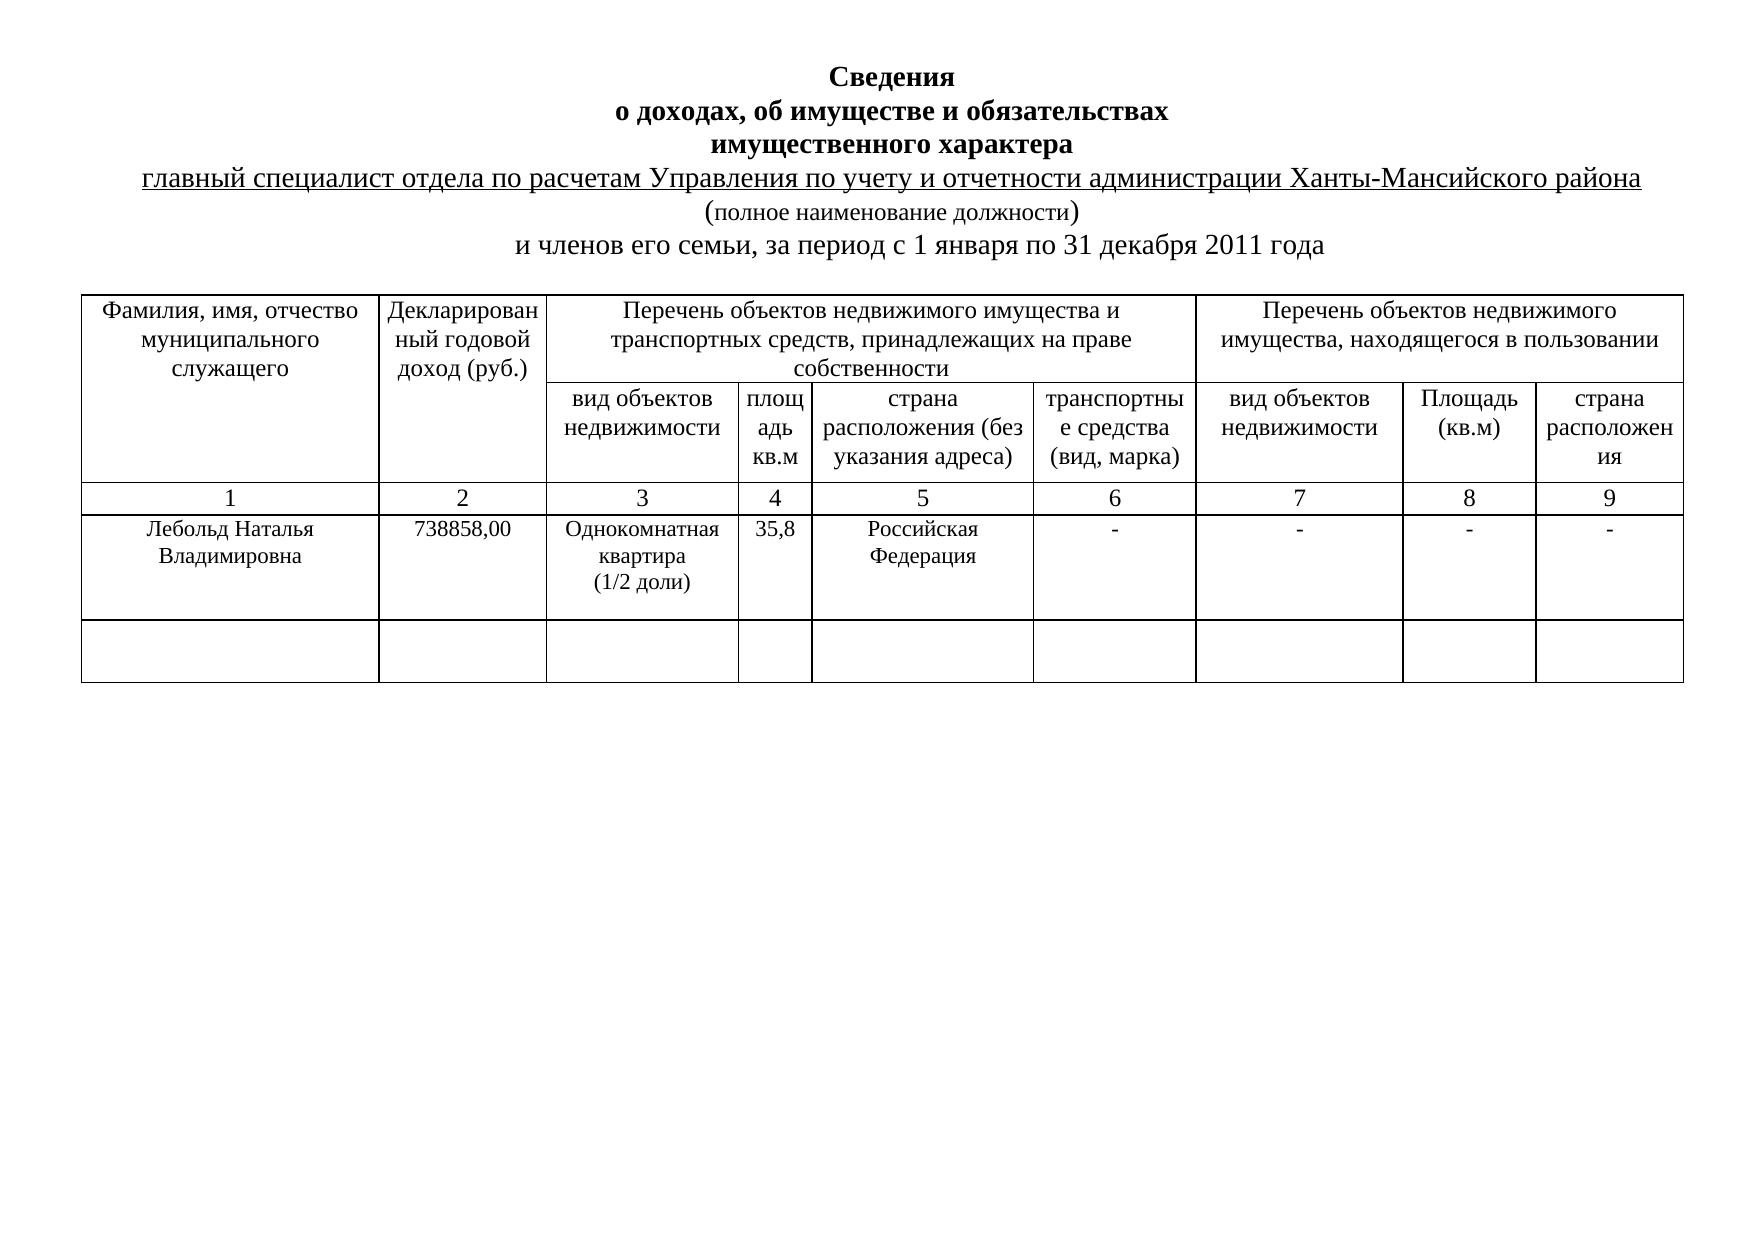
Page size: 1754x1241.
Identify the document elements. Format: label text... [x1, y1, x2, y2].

table_cell вид объектов недвижимости [1197, 383, 1402, 482]
table_cell 5 [813, 483, 1033, 514]
table_cell Однокомнатная квартира (1/2 доли) [547, 516, 738, 619]
table_cell 4 [739, 483, 811, 514]
table_header Перечень объектов недвижимого имущества, находящегося в пользовании [1197, 296, 1683, 382]
table_cell Площадь (кв.м) [1404, 383, 1535, 482]
table_cell [1537, 621, 1683, 682]
table_cell страна расположения (без указания адреса) [813, 383, 1033, 482]
table_cell [547, 621, 738, 682]
table_cell [739, 621, 811, 682]
table_cell Российская Федерация [813, 516, 1033, 619]
table_cell вид объектов недвижимости [547, 383, 738, 482]
table_cell 7 [1197, 483, 1402, 514]
table_cell [813, 621, 1033, 682]
table_cell транспортные средства (вид, марка) [1034, 383, 1195, 482]
table_header Фамилия, имя, отчество муниципального служащего [82, 296, 378, 482]
title имущественного характера [89, 126, 1695, 160]
table_cell 9 [1537, 483, 1683, 514]
table_cell Лебольд Наталья Владимировна [82, 516, 378, 619]
table_cell 8 [1404, 483, 1535, 514]
text и членов его семьи, за период с 1 января по 31 декабря 2011 года [89, 227, 1695, 260]
table_cell [380, 621, 546, 682]
table_cell площадь кв.м [739, 383, 811, 482]
table_cell 6 [1034, 483, 1195, 514]
title Сведения [89, 59, 1695, 93]
table_cell - [1197, 516, 1402, 619]
table_cell - [1537, 516, 1683, 619]
title о доходах, об имуществе и обязательствах [89, 93, 1695, 126]
table_cell 738858,00 [380, 516, 546, 619]
table_cell - [1034, 516, 1195, 619]
table_cell 35,8 [739, 516, 811, 619]
table_cell 3 [547, 483, 738, 514]
title главный специалист отдела по расчетам Управления по учету и отчетности администрации Ханты-Мансийского района [89, 160, 1695, 193]
table_cell [82, 621, 378, 682]
table_cell - [1404, 516, 1535, 619]
table_cell [1197, 621, 1402, 682]
table_cell 2 [380, 483, 546, 514]
table_cell [1404, 621, 1535, 682]
table_cell [1034, 621, 1195, 682]
table_header Декларированный годовой доход (руб.) [380, 296, 546, 482]
table_cell 1 [82, 483, 378, 514]
title (полное наименование должности) [89, 193, 1695, 227]
table_header Перечень объектов недвижимого имущества и транспортных средств, принадлежащих на праве собственности [547, 296, 1195, 382]
table_cell страна расположения [1537, 383, 1683, 482]
